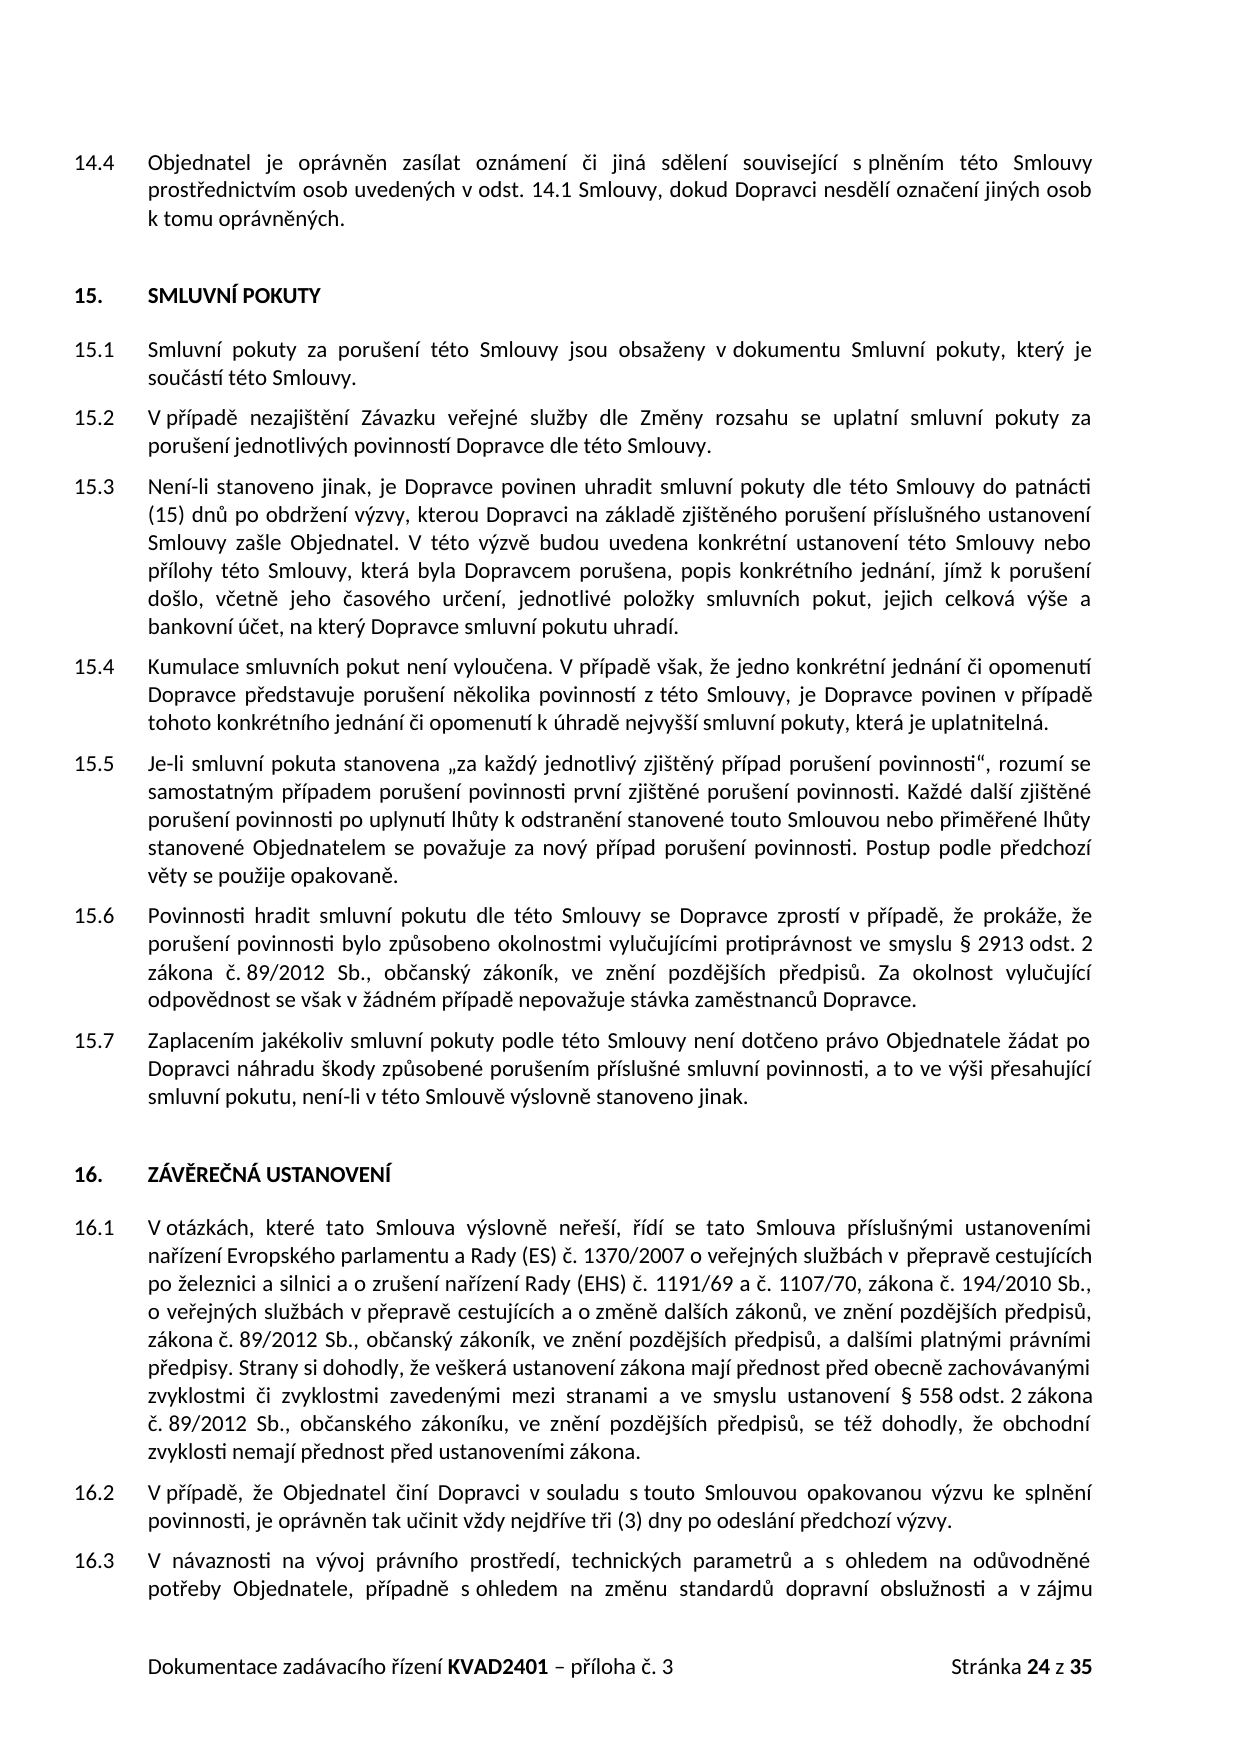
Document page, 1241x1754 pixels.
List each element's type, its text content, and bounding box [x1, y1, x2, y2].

text Objednatel je oprávněn zasílat oznámení či jiná sdělení související s plněním této Smlouvy prostřednictvím osob uvedených v odst. 14.1 Smlouvy, dokud Dopravci nesdělí označení jiných osob k tomu oprávněných. [74, 148, 1093, 232]
text Kumulace smluvních pokut není vyloučena. V případě však, že jedno konkrétní jednání či opomenutí Dopravce představuje porušení několika povinností z této Smlouvy, je Dopravce povinen v případě tohoto konkrétního jednání či opomenutí k úhradě nejvyšší smluvní pokuty, která je uplatnitelná. [74, 652, 1093, 736]
text V případě nezajištění Závazku veřejné služby dle Změny rozsahu se uplatní smluvní pokuty za porušení jednotlivých povinností Dopravce dle této Smlouvy. [74, 403, 1093, 459]
text Povinnosti hradit smluvní pokutu dle této Smlouvy se Dopravce zprostí v případě, že prokáže, že porušení povinnosti bylo způsobeno okolnostmi vylučujícími protiprávnost ve smyslu § 2913 odst. 2 zákona č. 89/2012 Sb., občanský zákoník, ve znění pozdějších předpisů. Za okolnost vylučující odpovědnost se však v žádném případě nepovažuje stávka zaměstnanců Dopravce. [74, 902, 1093, 1014]
text Smluvní pokuty za porušení této Smlouvy jsou obsaženy v dokumentu Smluvní pokuty, který je součástí této Smlouvy. [74, 335, 1093, 391]
subtitle Smluvní pokuty [74, 282, 1093, 310]
text Je-li smluvní pokuta stanovena „za každý jednotlivý zjištěný případ porušení povinnosti“, rozumí se samostatným případem porušení povinnosti první zjištěné porušení povinnosti. Každé další zjištěné porušení povinnosti po uplynutí lhůty k odstranění stanovené touto Smlouvou nebo přiměřené lhůty stanovené Objednatelem se považuje za nový případ porušení povinnosti. Postup podle předchozí věty se použije opakovaně. [74, 749, 1093, 889]
text V otázkách, které tato Smlouva výslovně neřeší, řídí se tato Smlouva příslušnými ustanoveními nařízení Evropského parlamentu a Rady (ES) č. 1370/2007 o veřejných službách v přepravě cestujících po železnici a silnici a o zrušení nařízení Rady (EHS) č. 1191/69 a č. 1107/70, zákona č. 194/2010 Sb., o veřejných službách v přepravě cestujících a o změně dalších zákonů, ve znění pozdějších předpisů, zákona č. 89/2012 Sb., občanský zákoník, ve znění pozdějších předpisů, a dalšími platnými právními předpisy. Strany si dohodly, že veškerá ustanovení zákona mají přednost před obecně zachovávanými zvyklostmi či zvyklostmi zavedenými mezi stranami a ve smyslu ustanovení § 558 odst. 2 zákona č. 89/2012 Sb., občanského zákoníku, ve znění pozdějších předpisů, se též dohodly, že obchodní zvyklosti nemají přednost před ustanoveními zákona. [74, 1213, 1093, 1465]
text Není-li stanoveno jinak, je Dopravce povinen uhradit smluvní pokuty dle této Smlouvy do patnácti (15) dnů po obdržení výzvy, kterou Dopravci na základě zjištěného porušení příslušného ustanovení Smlouvy zašle Objednatel. V této výzvě budou uvedena konkrétní ustanovení této Smlouvy nebo přílohy této Smlouvy, která byla Dopravcem porušena, popis konkrétního jednání, jímž k porušení došlo, včetně jeho časového určení, jednotlivé položky smluvních pokut, jejich celková výše a bankovní účet, na který Dopravce smluvní pokutu uhradí. [74, 472, 1093, 640]
subtitle Závěrečná ustanovení [74, 1160, 1093, 1188]
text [74, 1546, 1093, 1602]
text V případě, že Objednatel činí Dopravci v souladu s touto Smlouvou opakovanou výzvu ke splnění povinnosti, je oprávněn tak učinit vždy nejdříve tři (3) dny po odeslání předchozí výzvy. [74, 1478, 1093, 1534]
text Zaplacením jakékoliv smluvní pokuty podle této Smlouvy není dotčeno právo Objednatele žádat po Dopravci náhradu škody způsobené porušením příslušné smluvní povinnosti, a to ve výši přesahující smluvní pokutu, není-li v této Smlouvě výslovně stanoveno jinak. [74, 1026, 1093, 1110]
